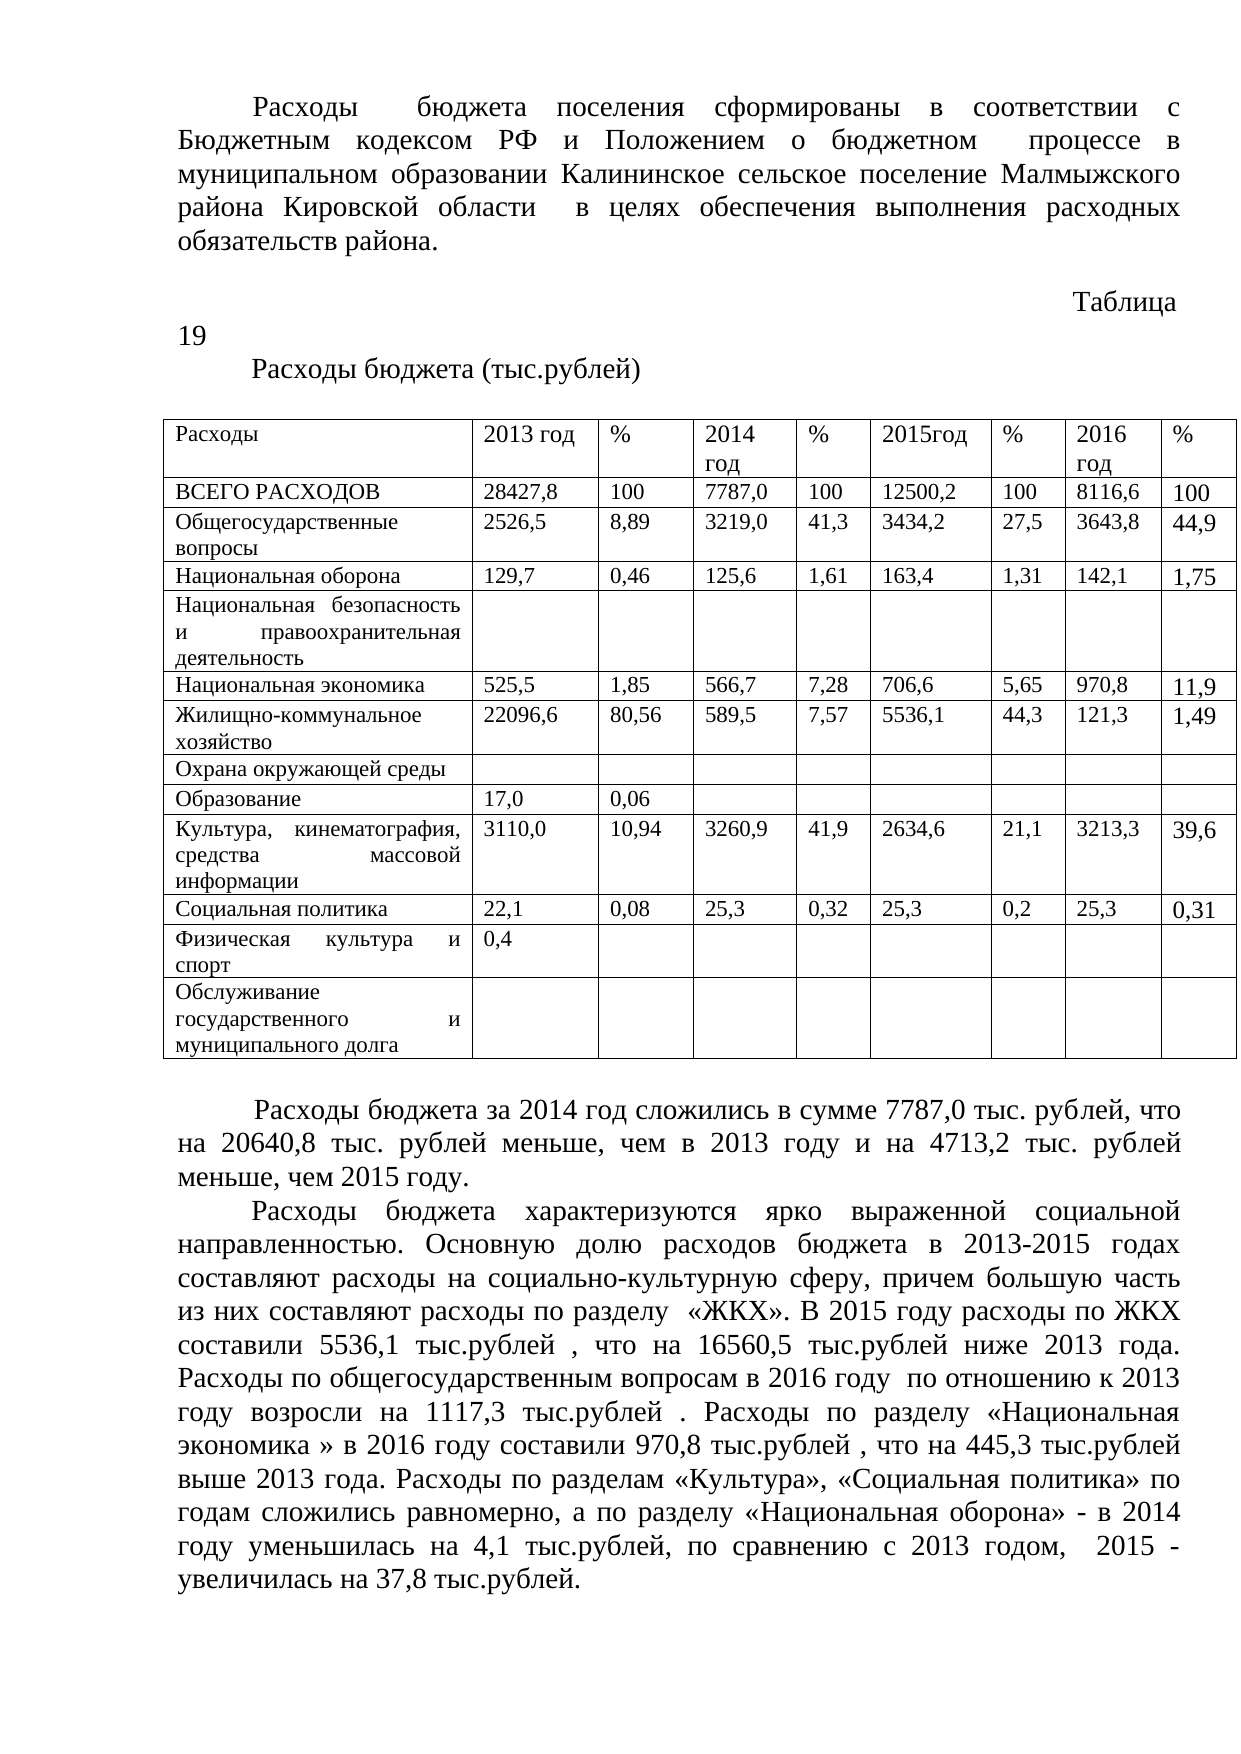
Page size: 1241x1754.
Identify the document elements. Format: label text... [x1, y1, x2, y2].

table_cell ВСЕГО РАСХОДОВ [164, 478, 472, 507]
table_cell 1,49 [1162, 701, 1236, 754]
table_cell [1162, 755, 1236, 784]
table_cell 28427,8 [473, 478, 598, 507]
table_cell 7,57 [797, 701, 870, 754]
table_cell 7,28 [797, 672, 870, 700]
table_cell [797, 925, 870, 977]
table_cell [599, 755, 693, 784]
table_cell [1162, 591, 1236, 671]
table_cell 100 [1162, 478, 1236, 507]
table_cell 1,61 [797, 562, 870, 590]
table_cell Культура, кинематография, средства массовой информации [164, 815, 472, 894]
table_cell Национальная безопасность и правоохранительная деятельность [164, 591, 472, 671]
table_cell 25,3 [694, 895, 796, 923]
table_cell 0,08 [599, 895, 693, 923]
table_header 2014 год [694, 420, 796, 477]
table_header 2016 год [1066, 420, 1161, 477]
table_cell 3434,2 [871, 508, 991, 561]
table_cell 100 [992, 478, 1065, 507]
table_cell [694, 591, 796, 671]
text Расходы бюджета характеризуются ярко выраженной социальной направленностью. Основную долю расходов бюджета в 2013-2015 годах составляют расходы на социально-культурную сферу, причем большую часть из них составляют расходы по разделу «ЖКХ». В 2015 году расходы по ЖКХ составили 5536,1 тыс.рублей , что на 16560,5 тыс.рублей ниже 2013 года. Расходы по общегосударственным вопросам в 2016 году по отношению к 2013 году возросли на 1117,3 тыс.рублей . Расходы по разделу «Национальная экономика » в 2016 году составили 970,8 тыс.рублей , что на 445,3 тыс.рублей выше 2013 года. Расходы по разделам «Культура», «Социальная политика» по годам сложились равномерно, а по разделу «Национальная оборона» - в 2014 году уменьшилась на 4,1 тыс.рублей, по сравнению с 2013 годом, 2015 - увеличилась на 37,8 тыс.рублей. [177, 1193, 1181, 1595]
table_cell 100 [599, 478, 693, 507]
table_cell [992, 785, 1065, 814]
table_cell 0,31 [1162, 895, 1236, 923]
table_cell Образование [164, 785, 472, 814]
table_cell [1162, 978, 1236, 1057]
table_cell 17,0 [473, 785, 598, 814]
table_cell 970,8 [1066, 672, 1161, 700]
table_cell [599, 591, 693, 671]
table_cell 3643,8 [1066, 508, 1161, 561]
table_header 2013 год [473, 420, 598, 477]
table_cell [1066, 978, 1161, 1057]
table_cell [694, 925, 796, 977]
table_cell 10,94 [599, 815, 693, 894]
table_cell 525,5 [473, 672, 598, 700]
table_cell 5,65 [992, 672, 1065, 700]
text Расходы бюджета за 2014 год сложились в сумме 7787,0 тыс. рублей, что на 20640,8 тыс. рублей меньше, чем в 2013 году и на 4713,2 тыс. рублей меньше, чем 2015 году. [177, 1092, 1181, 1193]
table_cell [473, 978, 598, 1057]
table_cell [694, 755, 796, 784]
table_cell 44,3 [992, 701, 1065, 754]
table_cell 706,6 [871, 672, 991, 700]
table_cell [797, 978, 870, 1057]
table_cell 125,6 [694, 562, 796, 590]
table_cell [797, 591, 870, 671]
table_cell Общегосударственные вопросы [164, 508, 472, 561]
table_cell Охрана окружающей среды [164, 755, 472, 784]
table_cell [473, 755, 598, 784]
table_cell 1,31 [992, 562, 1065, 590]
table_cell 0,32 [797, 895, 870, 923]
table_cell 0,06 [599, 785, 693, 814]
table_cell 44,9 [1162, 508, 1236, 561]
table_cell 2634,6 [871, 815, 991, 894]
table_cell 21,1 [992, 815, 1065, 894]
table_cell Физическая культура и спорт [164, 925, 472, 977]
table_header 2015год [871, 420, 991, 477]
table_cell 5536,1 [871, 701, 991, 754]
table_cell 41,9 [797, 815, 870, 894]
table_cell [992, 978, 1065, 1057]
table_cell 27,5 [992, 508, 1065, 561]
table_header % [599, 420, 693, 477]
table_cell 589,5 [694, 701, 796, 754]
table_header % [797, 420, 870, 477]
table_cell [992, 755, 1065, 784]
table_cell [797, 785, 870, 814]
table_cell [1066, 785, 1161, 814]
table_cell 41,3 [797, 508, 870, 561]
table_cell 39,6 [1162, 815, 1236, 894]
table_cell 129,7 [473, 562, 598, 590]
text Расходы бюджета (тыс.рублей) [177, 351, 1181, 385]
table_cell 25,3 [1066, 895, 1161, 923]
table_cell 3219,0 [694, 508, 796, 561]
table_cell 12500,2 [871, 478, 991, 507]
table_cell 142,1 [1066, 562, 1161, 590]
table_cell [1066, 925, 1161, 977]
table_header % [992, 420, 1065, 477]
table_cell 100 [797, 478, 870, 507]
table_cell [871, 925, 991, 977]
table_cell [1066, 591, 1161, 671]
table_cell Обслуживание государственного и муниципального долга [164, 978, 472, 1057]
table_cell 8116,6 [1066, 478, 1161, 507]
table_cell 80,56 [599, 701, 693, 754]
table_cell 2526,5 [473, 508, 598, 561]
table_cell 11,9 [1162, 672, 1236, 700]
table_cell [694, 785, 796, 814]
table_cell [1162, 925, 1236, 977]
table_cell 0,2 [992, 895, 1065, 923]
table_cell [599, 925, 693, 977]
table_cell 3110,0 [473, 815, 598, 894]
table_cell 121,3 [1066, 701, 1161, 754]
table_cell [871, 755, 991, 784]
table_cell [992, 591, 1065, 671]
table_header Расходы [164, 420, 472, 477]
table_cell [992, 925, 1065, 977]
table_cell [797, 755, 870, 784]
table_cell Национальная оборона [164, 562, 472, 590]
text Таблица 19 [177, 284, 1181, 351]
table_cell 3260,9 [694, 815, 796, 894]
table_cell [871, 978, 991, 1057]
table_cell [871, 591, 991, 671]
table_cell [871, 785, 991, 814]
table_cell 566,7 [694, 672, 796, 700]
table_cell 22096,6 [473, 701, 598, 754]
table_cell 3213,3 [1066, 815, 1161, 894]
table_cell 8,89 [599, 508, 693, 561]
table_cell 1,85 [599, 672, 693, 700]
table_cell Социальная политика [164, 895, 472, 923]
table_cell 163,4 [871, 562, 991, 590]
table_cell [1066, 755, 1161, 784]
table_cell 22,1 [473, 895, 598, 923]
table_cell Национальная экономика [164, 672, 472, 700]
table_cell [1162, 785, 1236, 814]
table_cell [599, 978, 693, 1057]
table_cell [473, 591, 598, 671]
table_cell 25,3 [871, 895, 991, 923]
table_cell 1,75 [1162, 562, 1236, 590]
table_cell Жилищно-коммунальное хозяйство [164, 701, 472, 754]
table_cell 7787,0 [694, 478, 796, 507]
table_header % [1162, 420, 1236, 477]
table_cell [694, 978, 796, 1057]
table_cell 0,4 [473, 925, 598, 977]
table_cell 0,46 [599, 562, 693, 590]
text Расходы бюджета поселения сформированы в соответствии с Бюджетным кодексом РФ и Положением о бюджетном процессе в муниципальном образовании Калининское сельское поселение Малмыжского района Кировской области в целях обеспечения выполнения расходных обязательств района. [177, 89, 1181, 256]
